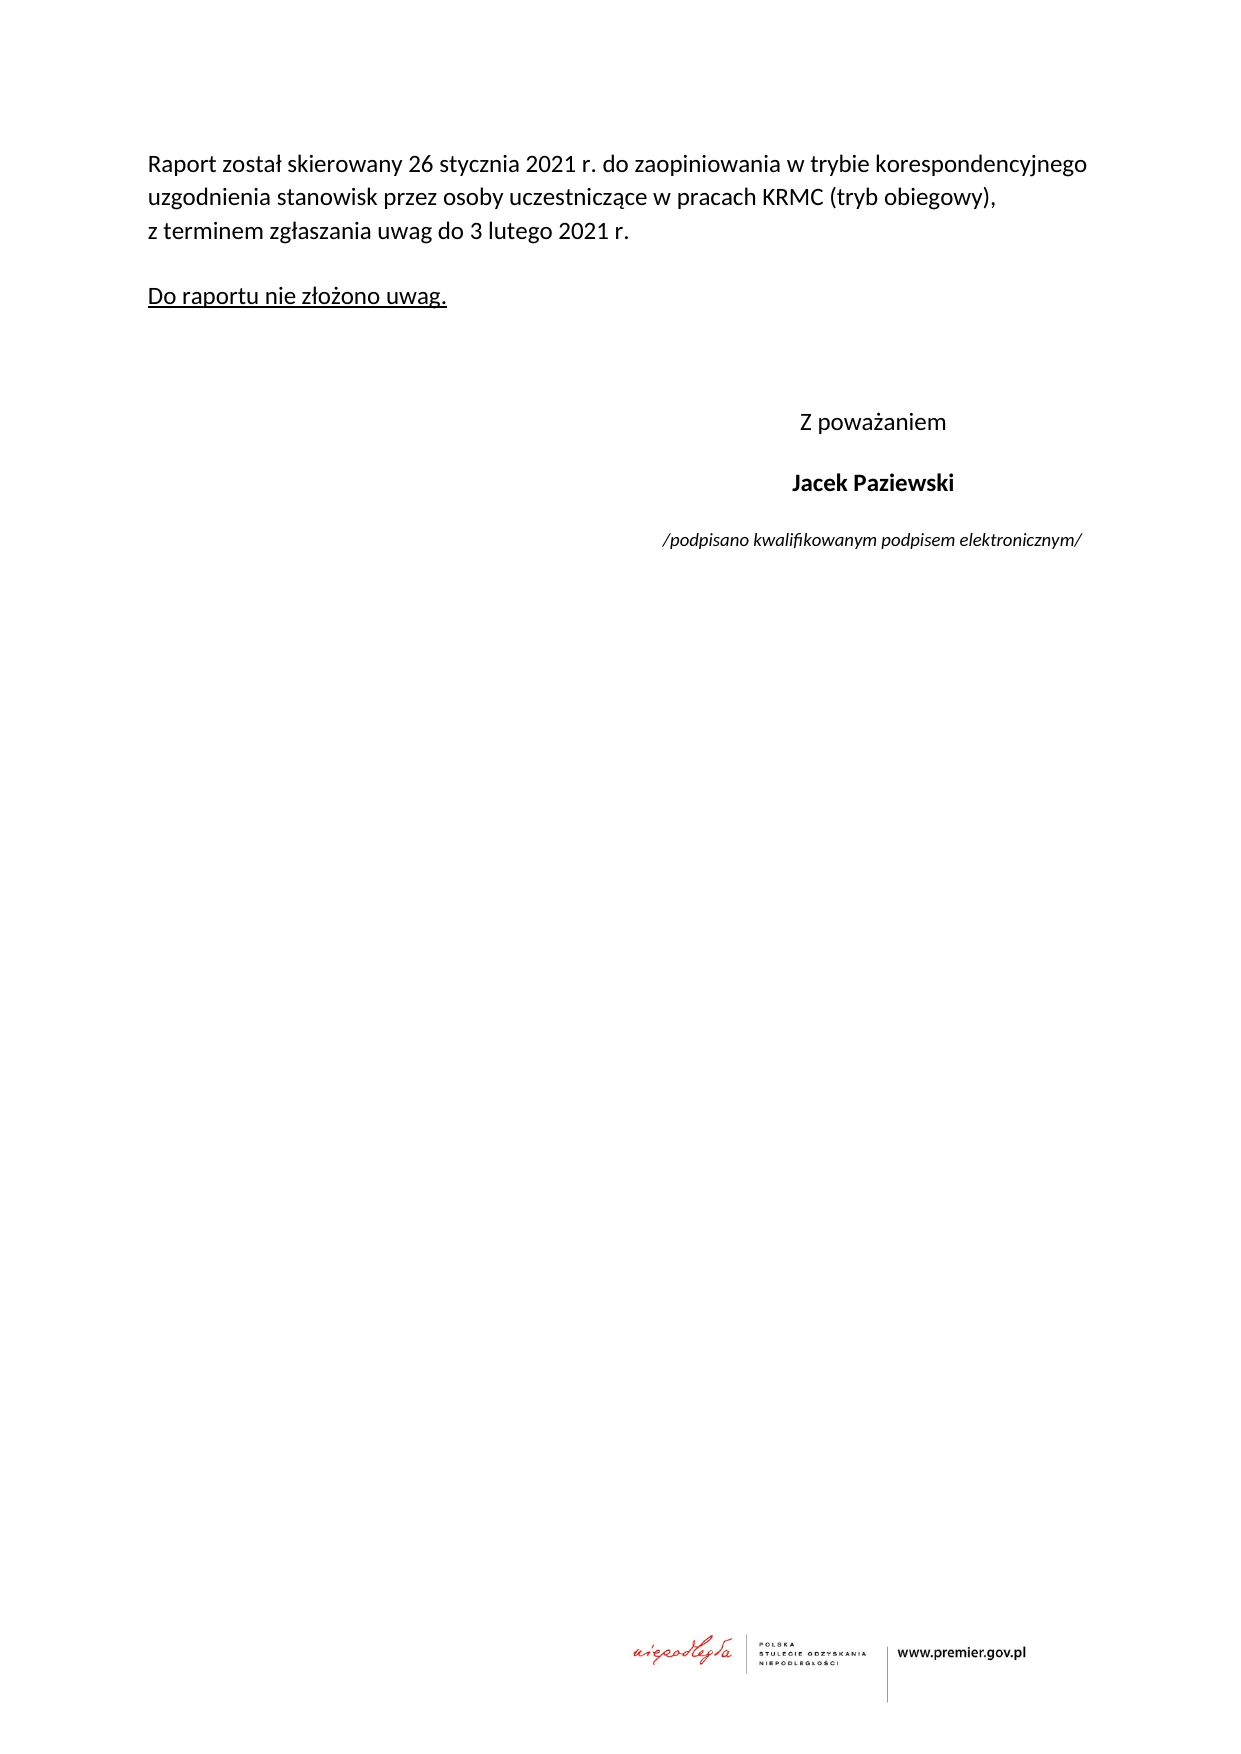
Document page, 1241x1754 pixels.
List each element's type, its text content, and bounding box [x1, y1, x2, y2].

text Do raportu nie złożono uwag. [148, 280, 1092, 310]
text Z poważaniem [654, 406, 1092, 437]
text Jacek Paziewski [654, 467, 1092, 498]
picture [147, 1596, 1034, 1754]
text /podpisano kwalifikowanym podpisem elektronicznym/ [654, 528, 1092, 551]
